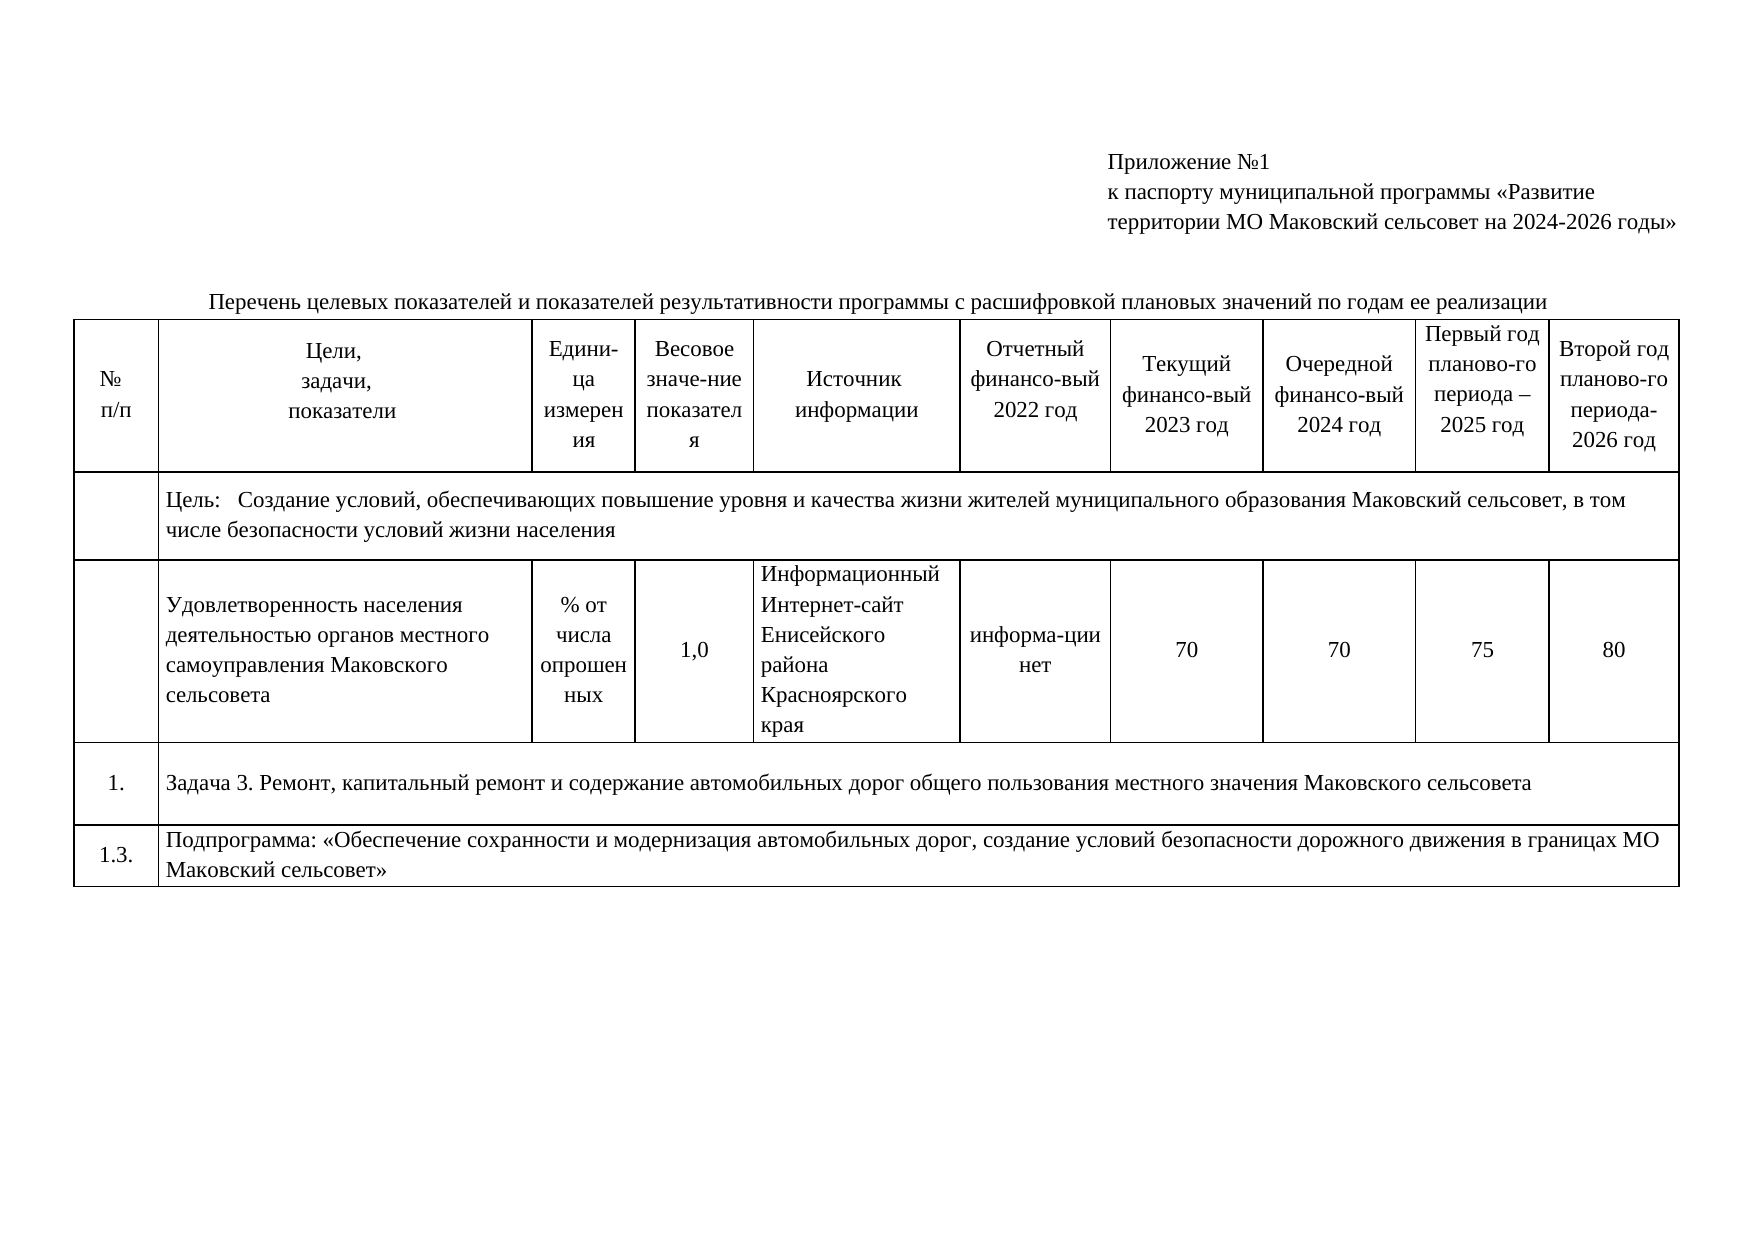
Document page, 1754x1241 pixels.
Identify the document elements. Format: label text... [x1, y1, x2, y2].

text к паспорту муниципальной программы «Развитие территории МО Маковский сельсовет на 2024-2026 годы» [1107, 178, 1683, 234]
subtitle Перечень целевых показателей и показателей результативности программы с расшифровкой плановых значений по годам ее реализации [74, 288, 1683, 315]
table_header Второй год планово-го периода- 2026 год [1550, 320, 1678, 471]
table_header Первый год планово-го периода – 2025 год [1416, 320, 1548, 471]
table_cell 80 [1550, 561, 1678, 741]
table_header Едини-ца измерения [533, 320, 634, 471]
table_cell Задача 3. Ремонт, капитальный ремонт и содержание автомобильных дорог общего пользования местного значения Маковского сельсовета [159, 743, 1678, 824]
table_header Весовое значе-ние показателя [636, 320, 753, 471]
table_header Цели, задачи, показатели [159, 320, 531, 471]
table_cell 1.3. [75, 826, 158, 886]
table_cell 1. [75, 743, 158, 824]
table_header № п/п [75, 320, 158, 471]
table_cell [75, 561, 158, 741]
table_cell % от числа опрошенных [533, 561, 634, 741]
table_cell Информационный Интернет-сайт Енисейского района Красноярского края [754, 561, 959, 741]
table_cell 70 [1264, 561, 1415, 741]
table_cell Цель: Создание условий, обеспечивающих повышение уровня и качества жизни жителей муниципального образования Маковский сельсовет, в том числе безопасности условий жизни населения [159, 473, 1678, 559]
text Приложение №1 [1107, 148, 1683, 174]
table_cell Подпрограмма: «Обеспечение сохранности и модернизация автомобильных дорог, создание условий безопасности дорожного движения в границах МО Маковский сельсовет» [159, 826, 1678, 886]
table_header Текущий финансо-вый 2023 год [1111, 320, 1262, 471]
table_cell 75 [1416, 561, 1548, 741]
table_header Отчетный финансо-вый 2022 год [961, 320, 1110, 471]
table_cell информа-ции нет [961, 561, 1110, 741]
table_header Источник информации [754, 320, 959, 471]
table_header Очередной финансо-вый 2024 год [1264, 320, 1415, 471]
table_cell Удовлетворенность населения деятельностью органов местного самоуправления Маковского сельсовета [159, 561, 531, 741]
table_cell [75, 473, 158, 559]
table_cell 70 [1111, 561, 1262, 741]
table_cell 1,0 [636, 561, 753, 741]
